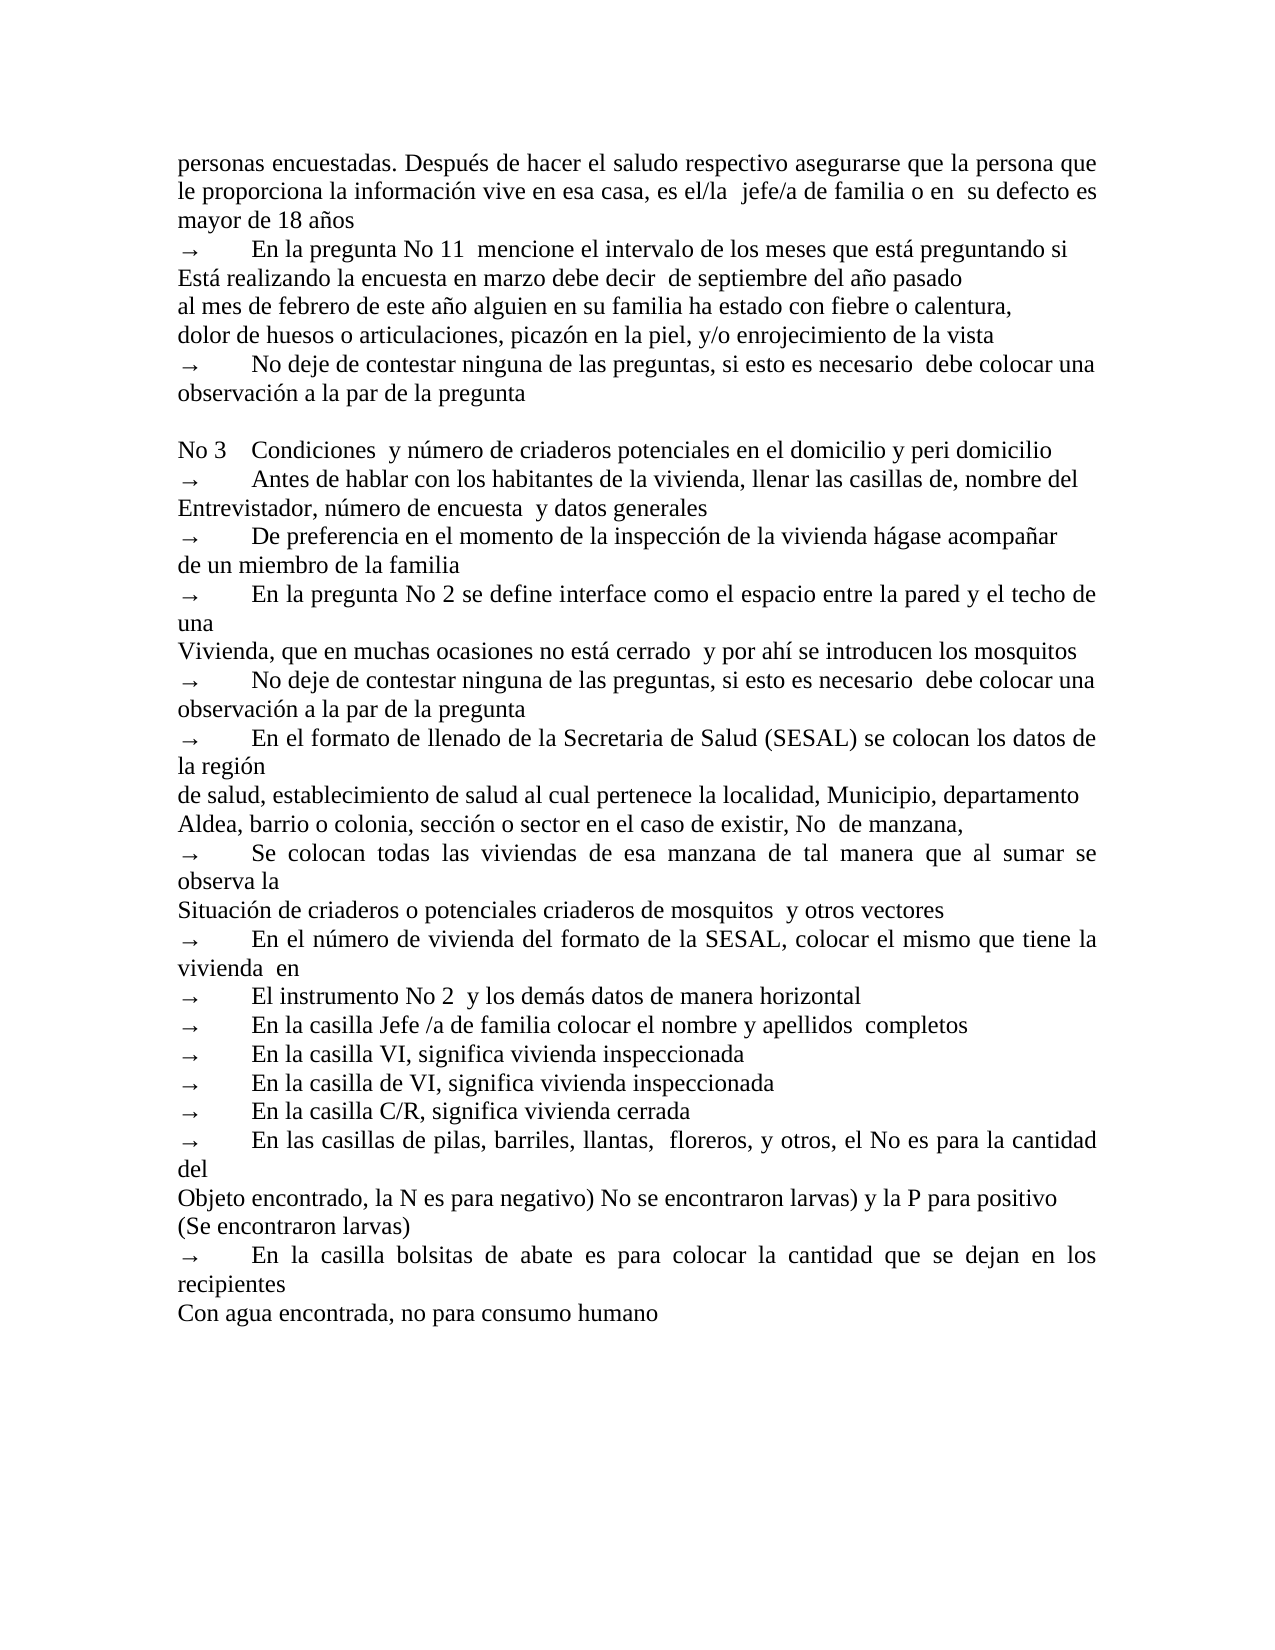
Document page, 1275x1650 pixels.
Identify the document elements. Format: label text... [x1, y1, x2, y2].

text → En la casilla bolsitas de abate es para colocar la cantidad que se dejan en los recipientes [177, 1240, 1098, 1298]
text No 3 Condiciones y número de criaderos potenciales en el domicilio y peri domicilio [177, 435, 1098, 464]
text → En el número de vivienda del formato de la SESAL, colocar el mismo que tiene la vivienda en [177, 924, 1098, 981]
text → En la casilla VI, significa vivienda inspeccionada [177, 1039, 1098, 1068]
text Objeto encontrado, la N es para negativo) No se encontraron larvas) y la P para positivo [177, 1183, 1098, 1211]
text → Se colocan todas las viviendas de esa manzana de tal manera que al sumar se observa la [177, 838, 1098, 895]
text → En la casilla Jefe /a de familia colocar el nombre y apellidos completos [177, 1010, 1098, 1039]
text observación a la par de la pregunta [177, 378, 1098, 406]
text → Antes de hablar con los habitantes de la vivienda, llenar las casillas de, nombre del [177, 464, 1098, 493]
text Vivienda, que en muchas ocasiones no está cerrado y por ahí se introducen los mosquitos [177, 636, 1098, 665]
text → En la casilla de VI, significa vivienda inspeccionada [177, 1068, 1098, 1096]
text → De preferencia en el momento de la inspección de la vivienda hágase acompañar [177, 521, 1098, 550]
text Situación de criaderos o potenciales criaderos de mosquitos y otros vectores [177, 895, 1098, 924]
text → El instrumento No 2 y los demás datos de manera horizontal [177, 981, 1098, 1010]
text Con agua encontrada, no para consumo humano [177, 1298, 1098, 1326]
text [177, 148, 1098, 234]
text → No deje de contestar ninguna de las preguntas, si esto es necesario debe colocar una [177, 349, 1098, 378]
text → En la pregunta No 11 mencione el intervalo de los meses que está preguntando si [177, 234, 1098, 263]
text dolor de huesos o articulaciones, picazón en la piel, y/o enrojecimiento de la vista [177, 320, 1098, 349]
text → No deje de contestar ninguna de las preguntas, si esto es necesario debe colocar una [177, 665, 1098, 694]
text → En la casilla C/R, significa vivienda cerrada [177, 1096, 1098, 1125]
text de un miembro de la familia [177, 550, 1098, 579]
text de salud, establecimiento de salud al cual pertenece la localidad, Municipio, departamento [177, 780, 1098, 809]
text al mes de febrero de este año alguien en su familia ha estado con fiebre o calentura, [177, 291, 1098, 320]
text → En la pregunta No 2 se define interface como el espacio entre la pared y el techo de una [177, 579, 1098, 636]
text Entrevistador, número de encuesta y datos generales [177, 493, 1098, 521]
text observación a la par de la pregunta [177, 694, 1098, 723]
text → En el formato de llenado de la Secretaria de Salud (SESAL) se colocan los datos de la región [177, 723, 1098, 780]
text → En las casillas de pilas, barriles, llantas, floreros, y otros, el No es para la cantidad del [177, 1125, 1098, 1183]
text Aldea, barrio o colonia, sección o sector en el caso de existir, No de manzana, [177, 809, 1098, 838]
text Está realizando la encuesta en marzo debe decir de septiembre del año pasado [177, 263, 1098, 291]
text (Se encontraron larvas) [177, 1211, 1098, 1240]
